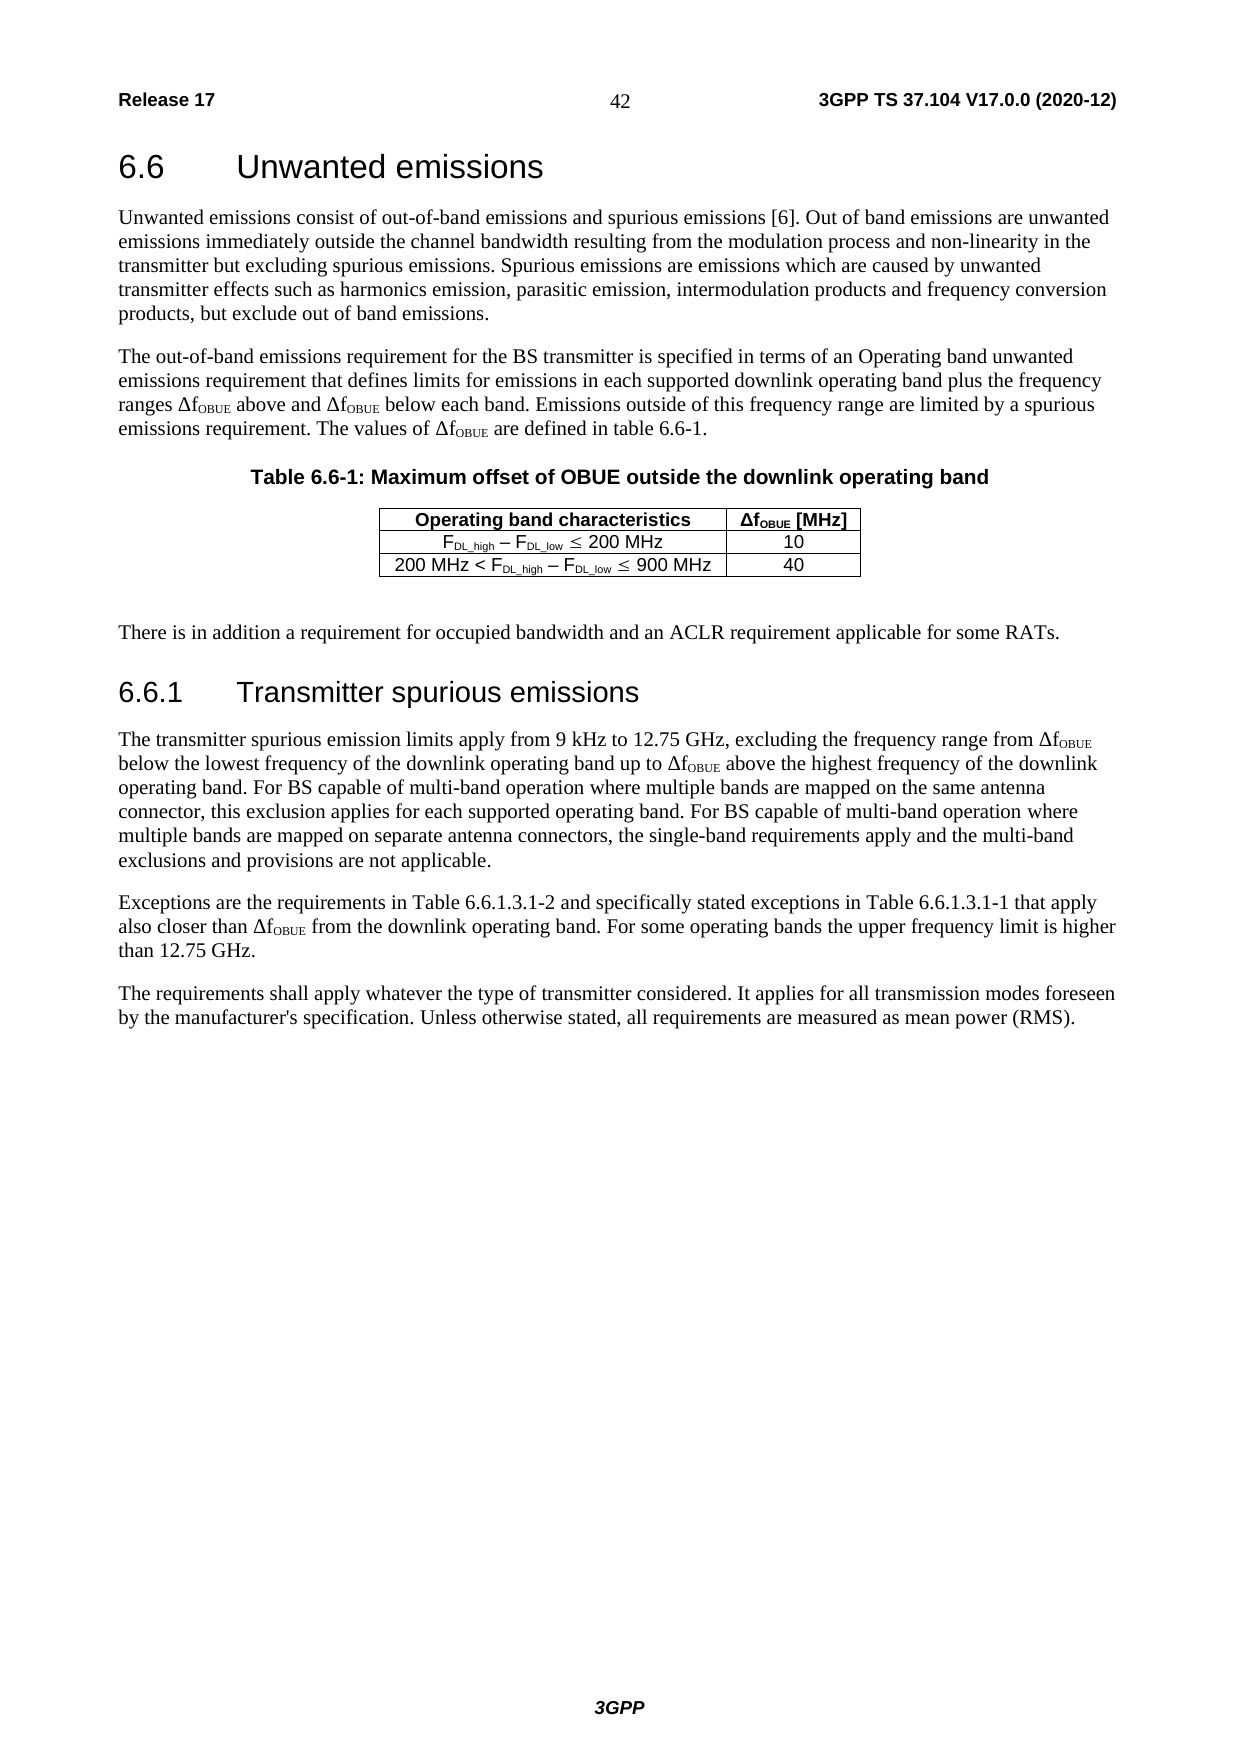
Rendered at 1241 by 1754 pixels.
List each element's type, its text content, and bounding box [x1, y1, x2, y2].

subtitle 6.6 Unwanted emissions [118, 147, 1122, 186]
subtitle 6.6.1 Transmitter spurious emissions [118, 675, 1122, 708]
text The transmitter spurious emission limits apply from 9 kHz to 12.75 GHz, excluding the frequency range from ΔfOBUE below the lowest frequency of the downlink operating band up to ΔfOBUE above the highest frequency of the downlink operating band. For BS capable of multi-band operation where multiple bands are mapped on the same antenna connector, this exclusion applies for each supported operating band. For BS capable of multi-band operation where multiple bands are mapped on separate antenna connectors, the single-band requirements apply and the multi-band exclusions and provisions are not applicable. [118, 727, 1122, 872]
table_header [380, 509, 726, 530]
text The requirements shall apply whatever the type of transmitter considered. It applies for all transmission modes foreseen by the manufacturer's specification. Unless otherwise stated, all requirements are measured as mean power (RMS). [118, 981, 1122, 1029]
text The out-of-band emissions requirement for the BS transmitter is specified in terms of an Operating band unwanted emissions requirement that defines limits for emissions in each supported downlink operating band plus the frequency ranges ΔfOBUE above and ΔfOBUE below each band. Emissions outside of this frequency range are limited by a spurious emissions requirement. The values of ΔfOBUE are defined in table 6.6-1. [118, 344, 1122, 440]
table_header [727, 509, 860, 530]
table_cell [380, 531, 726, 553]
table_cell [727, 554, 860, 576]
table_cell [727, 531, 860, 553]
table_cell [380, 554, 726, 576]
text Exceptions are the requirements in Table 6.6.1.3.1-2 and specifically stated exceptions in Table 6.6.1.3.1-1 that apply also closer than ΔfOBUE from the downlink operating band. For some operating bands the upper frequency limit is higher than 12.75 GHz. [118, 890, 1122, 962]
text Table 6.6-1: Maximum offset of OBUE outside the downlink operating band [118, 465, 1122, 489]
text There is in addition a requirement for occupied bandwidth and an ACLR requirement applicable for some RATs. [118, 619, 1122, 644]
text Unwanted emissions consist of out-of-band emissions and spurious emissions [6]. Out of band emissions are unwanted emissions immediately outside the channel bandwidth resulting from the modulation process and non-linearity in the transmitter but excluding spurious emissions. Spurious emissions are emissions which are caused by unwanted transmitter effects such as harmonics emission, parasitic emission, intermodulation products and frequency conversion products, but exclude out of band emissions. [118, 205, 1122, 325]
